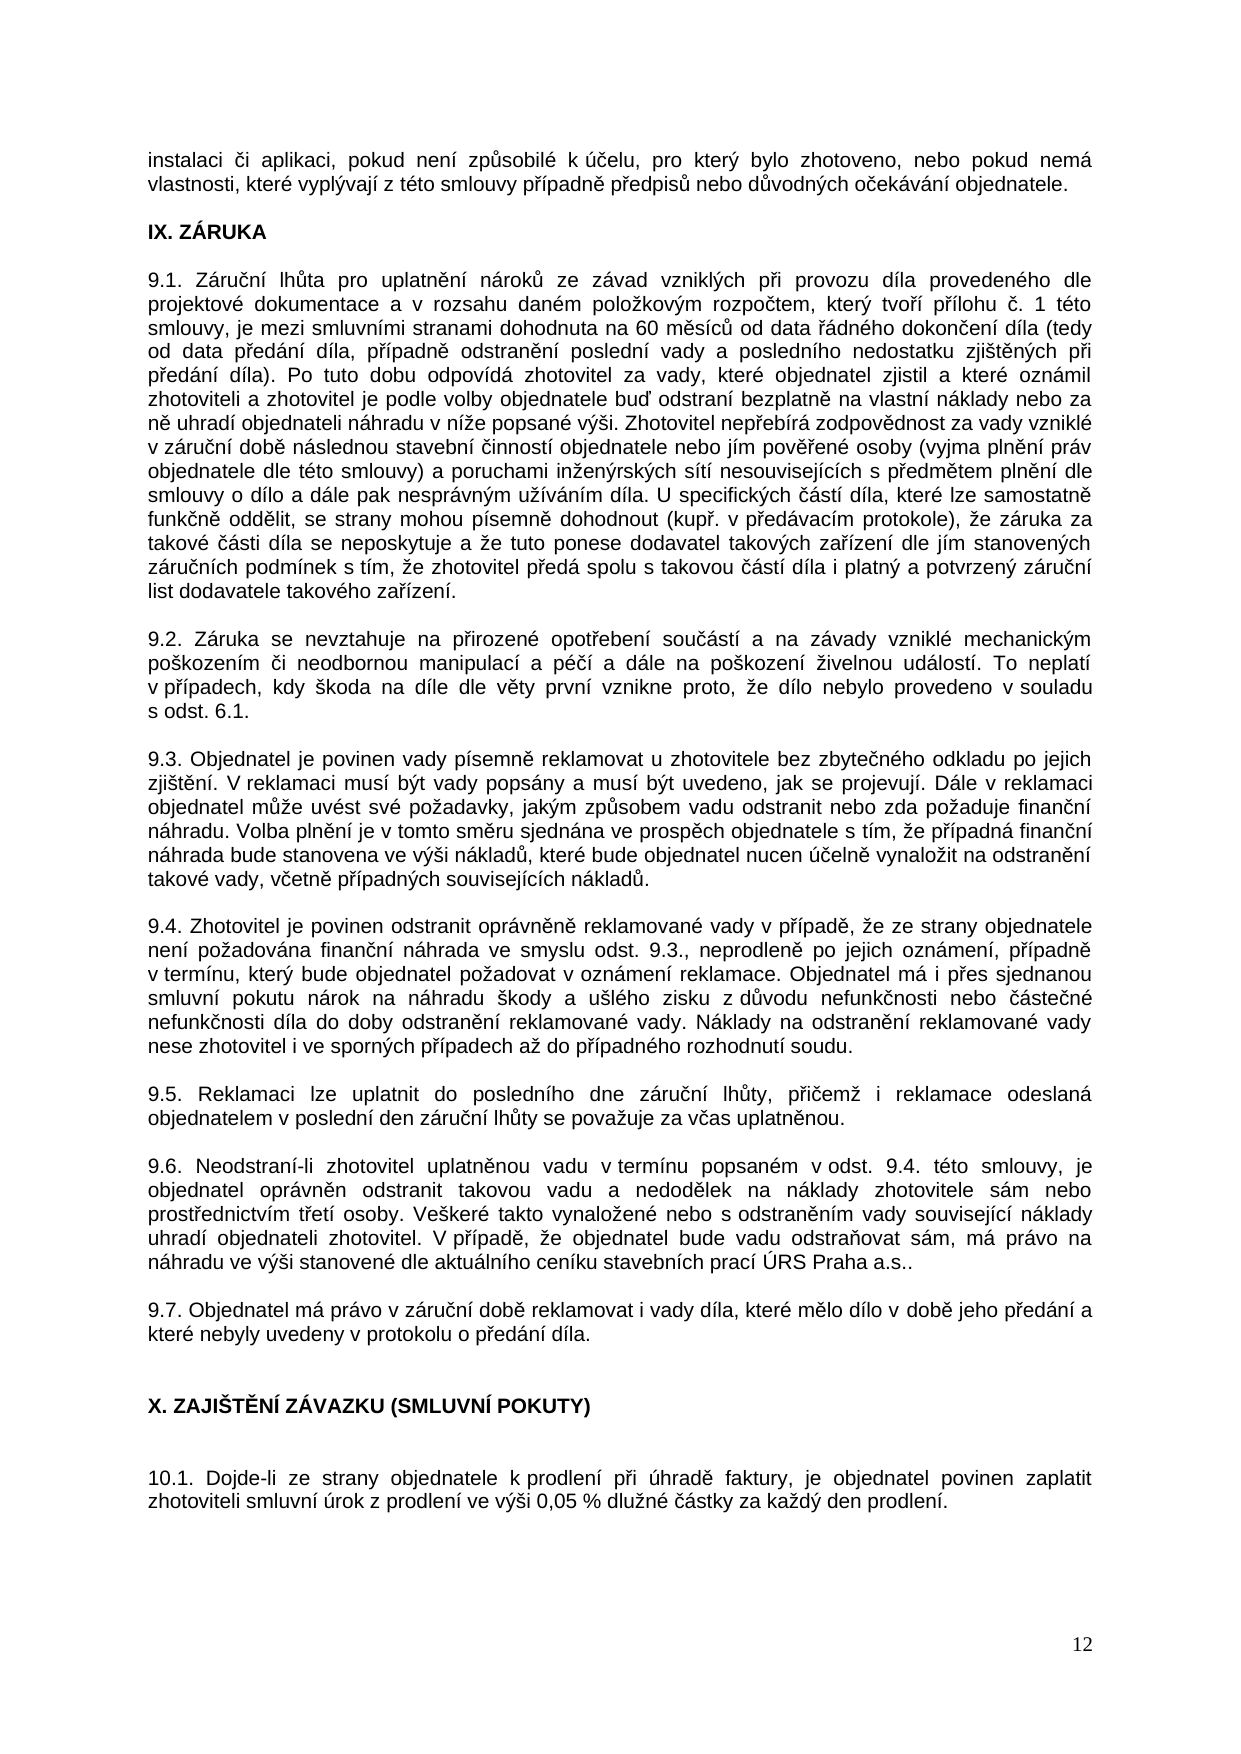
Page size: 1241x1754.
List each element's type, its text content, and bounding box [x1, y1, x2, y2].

text X. ZAJIŠTĚNÍ ZÁVAZKU (SMLUVNÍ POKUTY) [148, 1393, 1093, 1417]
text 9.3. Objednatel je povinen vady písemně reklamovat u zhotovitele bez zbytečného odkladu po jejich zjištění. V reklamaci musí být vady popsány a musí být uvedeno, jak se projevují. Dále v reklamaci objednatel může uvést své požadavky, jakým způsobem vadu odstranit nebo zda požaduje finanční náhradu. Volba plnění je v tomto směru sjednána ve prospěch objednatele s tím, že případná finanční náhrada bude stanovena ve výši nákladů, které bude objednatel nucen účelně vynaložit na odstranění takové vady, včetně případných souvisejících nákladů. [148, 747, 1093, 890]
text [148, 148, 1093, 196]
text 9.6. Neodstraní-li zhotovitel uplatněnou vadu v termínu popsaném v odst. 9.4. této smlouvy, je objednatel oprávněn odstranit takovou vadu a nedodělek na náklady zhotovitele sám nebo prostřednictvím třetí osoby. Veškeré takto vynaložené nebo s odstraněním vady související náklady uhradí objednateli zhotovitel. V případě, že objednatel bude vadu odstraňovat sám, má právo na náhradu ve výši stanovené dle aktuálního ceníku stavebních prací ÚRS Praha a.s.. [148, 1154, 1093, 1274]
text IX. ZÁRUKA [148, 219, 1093, 243]
text 10.1. Dojde-li ze strany objednatele k prodlení při úhradě faktury, je objednatel povinen zaplatit zhotoviteli smluvní úrok z prodlení ve výši 0,05 % dlužné částky za každý den prodlení. [148, 1465, 1093, 1513]
text 9.4. Zhotovitel je povinen odstranit oprávněně reklamované vady v případě, že ze strany objednatele není požadována finanční náhrada ve smyslu odst. 9.3., neprodleně po jejich oznámení, případně v termínu, který bude objednatel požadovat v oznámení reklamace. Objednatel má i přes sjednanou smluvní pokutu nárok na náhradu škody a ušlého zisku z důvodu nefunkčnosti nebo částečné nefunkčnosti díla do doby odstranění reklamované vady. Náklady na odstranění reklamované vady nese zhotovitel i ve sporných případech až do případného rozhodnutí soudu. [148, 914, 1093, 1058]
text 9.5. Reklamaci lze uplatnit do posledního dne záruční lhůty, přičemž i reklamace odeslaná objednatelem v poslední den záruční lhůty se považuje za včas uplatněnou. [148, 1082, 1093, 1130]
text 9.2. Záruka se nevztahuje na přirozené opotřebení součástí a na závady vzniklé mechanickým poškozením či neodbornou manipulací a péčí a dále na poškození živelnou událostí. To neplatí v případech, kdy škoda na díle dle věty první vznikne proto, že dílo nebylo provedeno v souladu s odst. 6.1. [148, 627, 1093, 723]
text 9.7. Objednatel má právo v záruční době reklamovat i vady díla, které mělo dílo v době jeho předání a které nebyly uvedeny v protokolu o předání díla. [148, 1298, 1093, 1346]
text 9.1. Záruční lhůta pro uplatnění nároků ze závad vzniklých při provozu díla provedeného dle projektové dokumentace a v rozsahu daném položkovým rozpočtem, který tvoří přílohu č. 1 této smlouvy, je mezi smluvními stranami dohodnuta na 60 měsíců od data řádného dokončení díla (tedy od data předání díla, případně odstranění poslední vady a posledního nedostatku zjištěných při předání díla). Po tuto dobu odpovídá zhotovitel za vady, které objednatel zjistil a které oznámil zhotoviteli a zhotovitel je podle volby objednatele buď odstraní bezplatně na vlastní náklady nebo za ně uhradí objednateli náhradu v níže popsané výši. Zhotovitel nepřebírá zodpovědnost za vady vzniklé v záruční době následnou stavební činností objednatele nebo jím pověřené osoby (vyjma plnění práv objednatele dle této smlouvy) a poruchami inženýrských sítí nesouvisejících s předmětem plnění dle smlouvy o dílo a dále pak nesprávným užíváním díla. U specifických částí díla, které lze samostatně funkčně oddělit, se strany mohou písemně dohodnout (kupř. v předávacím protokole), že záruka za takové části díla se neposkytuje a že tuto ponese dodavatel takových zařízení dle jím stanovených záručních podmínek s tím, že zhotovitel předá spolu s takovou částí díla i platný a potvrzený záruční list dodavatele takového zařízení. [148, 267, 1093, 603]
